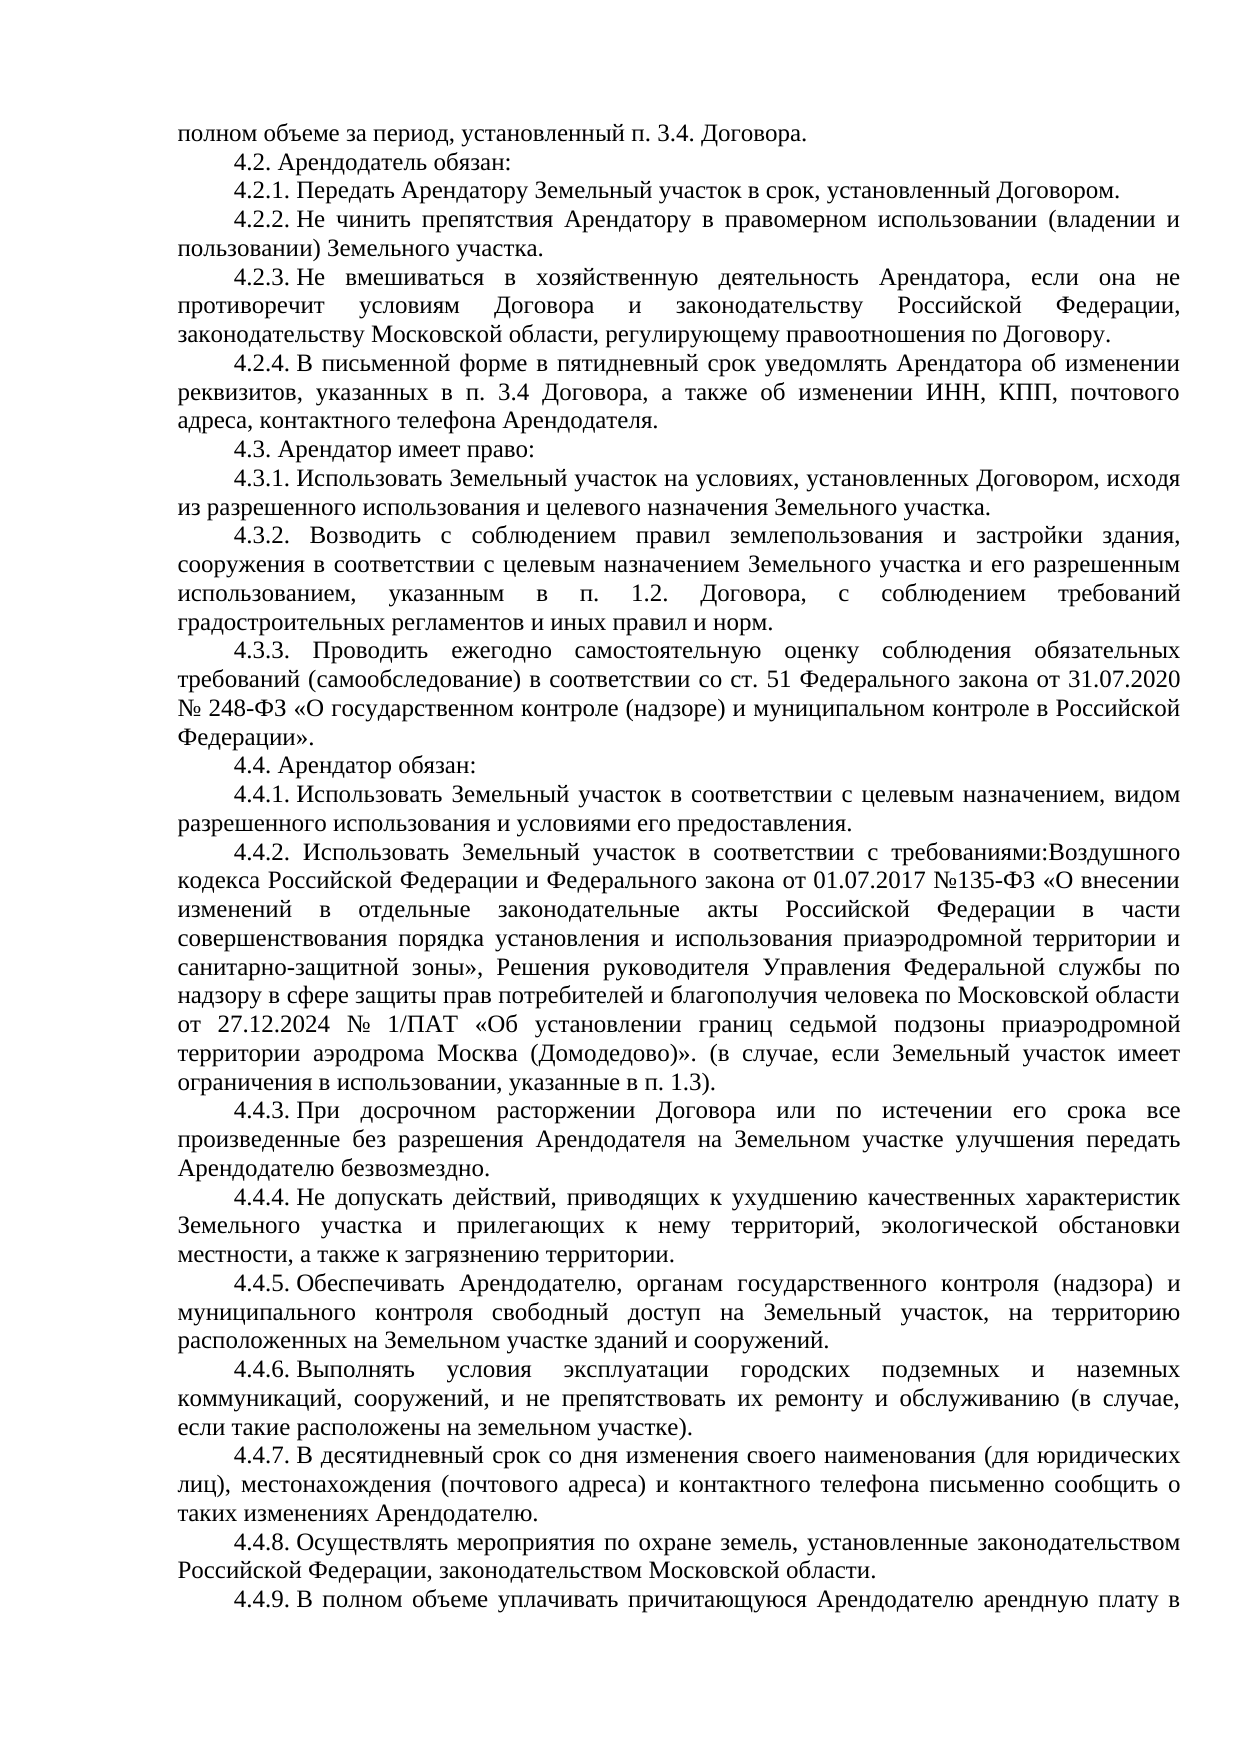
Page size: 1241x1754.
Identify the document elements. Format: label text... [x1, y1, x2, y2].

text 4.3. Арендатор имеет право: [177, 434, 1181, 463]
text 4.2. Арендодатель обязан: [177, 147, 1181, 176]
text 4.4.5. Обеспечивать Арендодателю, органам государственного контроля (надзора) и муниципального контроля свободный доступ на Земельный участок, на территорию расположенных на Земельном участке зданий и сооружений. [177, 1268, 1181, 1354]
text 4.4.4. Не допускать действий, приводящих к ухудшению качественных характеристик Земельного участка и прилегающих к нему территорий, экологической обстановки местности, а также к загрязнению территории. [177, 1182, 1181, 1268]
text 4.4. Арендатор обязан: [177, 751, 1181, 779]
text 4.2.1. Передать Арендатору Земельный участок в срок, установленный Договором. [177, 176, 1181, 204]
text 4.2.3. Не вмешиваться в хозяйственную деятельность Арендатора, если она не противоречит условиям Договора и законодательству Российской Федерации, законодательству Московской области, регулирующему правоотношения по Договору. [177, 262, 1181, 348]
text 4.2.2. Не чинить препятствия Арендатору в правомерном использовании (владении и пользовании) Земельного участка. [177, 204, 1181, 262]
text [177, 1584, 1181, 1613]
text 4.3.1. Использовать Земельный участок на условиях, установленных Договором, исходя из разрешенного использования и целевого назначения Земельного участка. [177, 463, 1181, 521]
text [177, 118, 1181, 147]
text 4.4.3. При досрочном расторжении Договора или по истечении его срока все произведенные без разрешения Арендодателя на Земельном участке улучшения передать Арендодателю безвозмездно. [177, 1096, 1181, 1182]
text 4.4.7. В десятидневный срок со дня изменения своего наименования (для юридических лиц), местонахождения (почтового адреса) и контактного телефона письменно сообщить о таких изменениях Арендодателю. [177, 1441, 1181, 1527]
text 4.4.2. Использовать Земельный участок в соответствии с требованиями:Воздушного кодекса Российской Федерации и Федерального закона от 01.07.2017 №135-ФЗ «О внесении изменений в отдельные законодательные акты Российской Федерации в части совершенствования порядка установления и использования приаэродромной территории и санитарно-защитной зоны», Решения руководителя Управления Федеральной службы по надзору в сфере защиты прав потребителей и благополучия человека по Московской области от 27.12.2024 № 1/ПАТ «Об установлении границ седьмой подзоны приаэродромной территории аэродрома Москва (Домодедово)». (в случае, если Земельный участок имеет ограничения в использовании, указанные в п. 1.3). [177, 837, 1181, 1096]
text 4.2.4. В письменной форме в пятидневный срок уведомлять Арендатора об изменении реквизитов, указанных в п. 3.4 Договора, а также об изменении ИНН, КПП, почтового адреса, контактного телефона Арендодателя. [177, 348, 1181, 434]
text 4.3.2. Возводить с соблюдением правил землепользования и застройки здания, сооружения в соответствии с целевым назначением Земельного участка и его разрешенным использованием, указанным в п. 1.2. Договора, с соблюдением требований градостроительных регламентов и иных правил и норм. [177, 521, 1181, 636]
text 4.4.8. Осуществлять мероприятия по охране земель, установленные законодательством Российской Федерации, законодательством Московской области. [177, 1527, 1181, 1584]
text 4.4.1. Использовать Земельный участок в соответствии с целевым назначением, видом разрешенного использования и условиями его предоставления. [177, 779, 1181, 837]
text 4.3.3. Проводить ежегодно самостоятельную оценку соблюдения обязательных требований (самообследование) в соответствии со ст. 51 Федерального закона от 31.07.2020 № 248-ФЗ «О государственном контроле (надзоре) и муниципальном контроле в Российской Федерации». [177, 636, 1181, 751]
text 4.4.6. Выполнять условия эксплуатации городских подземных и наземных коммуникаций, сооружений, и не препятствовать их ремонту и обслуживанию (в случае, если такие расположены на земельном участке). [177, 1354, 1181, 1441]
